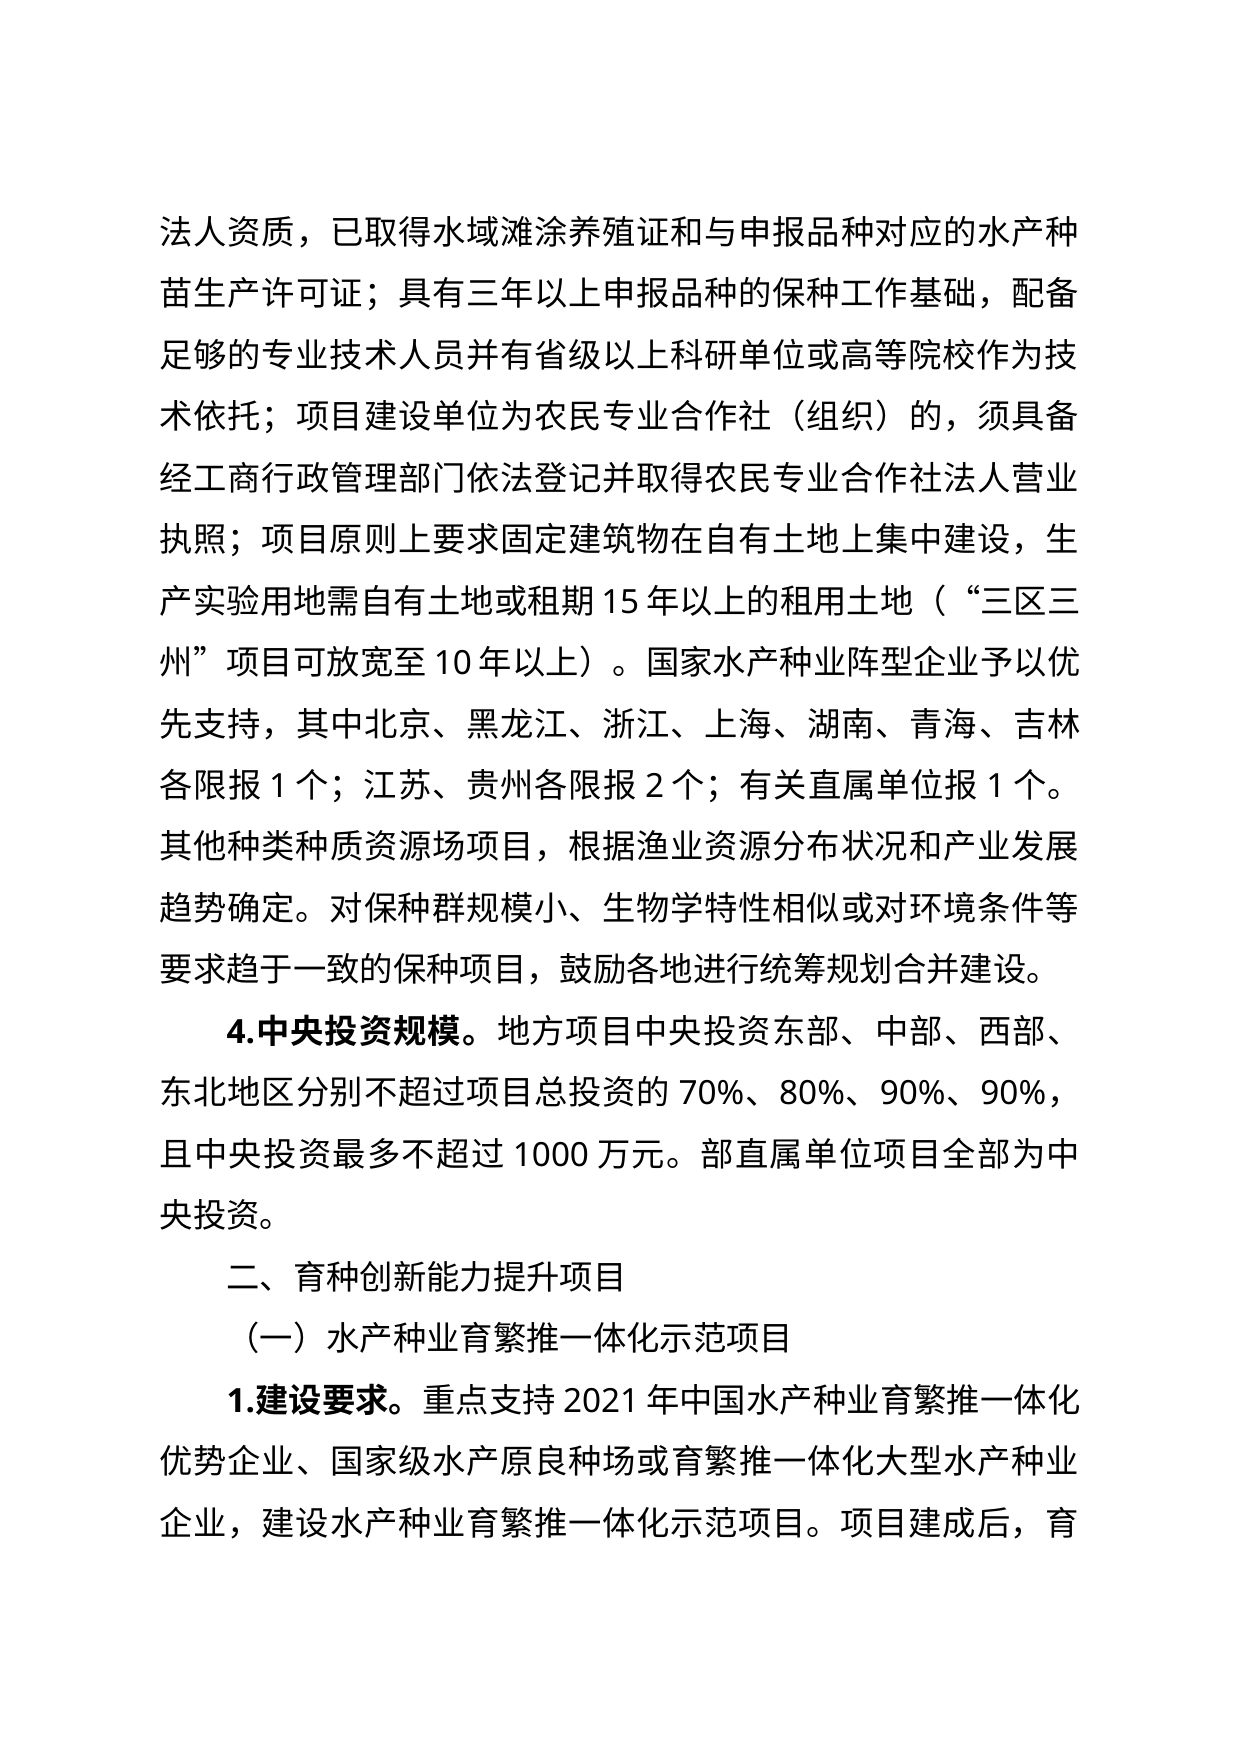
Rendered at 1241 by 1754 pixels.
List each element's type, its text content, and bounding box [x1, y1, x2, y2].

text 4.中央投资规模。地方项目中央投资东部、中部、西部、东北地区分别不超过项目总投资的70%、80%、90%、90%，且中央投资最多不超过1000万元。部直属单位项目全部为中央投资。 [159, 994, 1081, 1240]
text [159, 1363, 1081, 1547]
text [159, 195, 1081, 994]
text （一）水产种业育繁推一体化示范项目 [159, 1301, 1081, 1363]
text 二、育种创新能力提升项目 [159, 1240, 1081, 1301]
